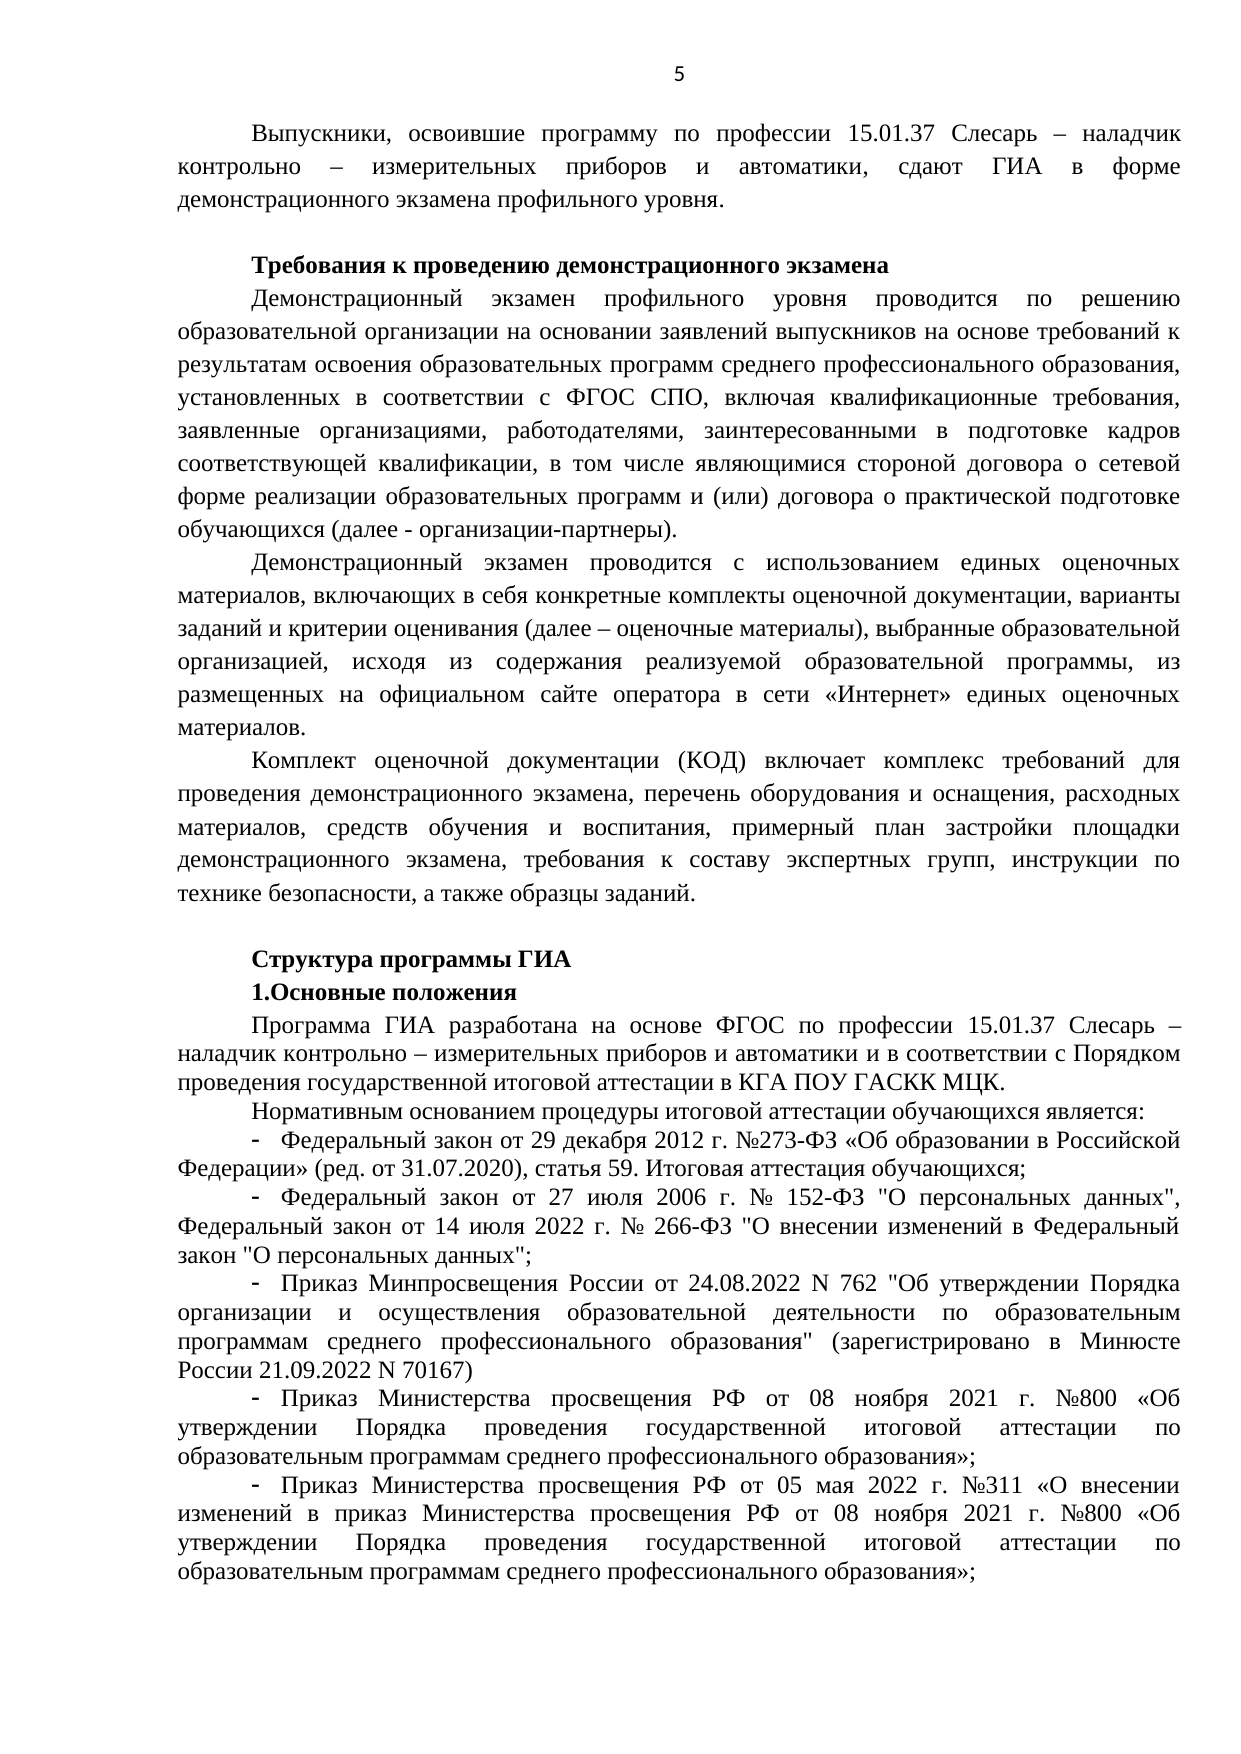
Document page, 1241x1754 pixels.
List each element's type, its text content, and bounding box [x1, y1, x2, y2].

list Федеральный закон от 29 декабря 2012 г. №273-ФЗ «Об образовании в Российской Федерации» (ред. от 31.07.2020), статья 59. Итоговая аттестация обучающихся; [177, 1125, 1181, 1182]
list Приказ Минпросвещения России от 24.08.2022 N 762 "Об утверждении Порядка организации и осуществления образовательной деятельности по образовательным программам среднего профессионального образования" (зарегистрировано в Минюсте России 21.09.2022 N 70167) [177, 1268, 1181, 1383]
list Приказ Министерства просвещения РФ от 08 ноября 2021 г. №800 «Об утверждении Порядка проведения государственной итоговой аттестации по образовательным программам среднего профессионального образования»; [177, 1383, 1181, 1470]
list Требования к проведению демонстрационного экзамена [177, 250, 1181, 279]
text Демонстрационный экзамен проводится с использованием единых оценочных материалов, включающих в себя конкретные комплекты оценочной документации, варианты заданий и критерии оценивания (далее – оценочные материалы), выбранные образовательной организацией, исходя из содержания реализуемой образовательной программы, из размещенных на официальном сайте оператора в сети «Интернет» единых оценочных материалов. [177, 547, 1181, 741]
text Нормативным основанием процедуры итоговой аттестации обучающихся является: [177, 1096, 1181, 1125]
text Демонстрационный экзамен профильного уровня проводится по решению образовательной организации на основании заявлений выпускников на основе требований к результатам освоения образовательных программ среднего профессионального образования, установленных в соответствии с ФГОС СПО, включая квалификационные требования, заявленные организациями, работодателями, заинтересованными в подготовке кадров соответствующей квалификации, в том числе являющимися стороной договора о сетевой форме реализации образовательных программ и (или) договора о практической подготовке обучающихся (далее - организации-партнеры). [177, 283, 1181, 543]
list Федеральный закон от 27 июля 2006 г. № 152-ФЗ "О персональных данных", Федеральный закон от 14 июля 2022 г. № 266-ФЗ "О внесении изменений в Федеральный закон "О персональных данных"; [177, 1182, 1181, 1268]
list Структура программы ГИА [177, 944, 1181, 972]
text 1.Основные положения [251, 977, 1181, 1005]
list Приказ Министерства просвещения РФ от 05 мая 2022 г. №311 «О внесении изменений в приказ Министерства просвещения РФ от 08 ноября 2021 г. №800 «Об утверждении Порядка проведения государственной итоговой аттестации по образовательным программам среднего профессионального образования»; [177, 1470, 1181, 1585]
text Программа ГИА разработана на основе ФГОС по профессии 15.01.37 Слесарь – наладчик контрольно – измерительных приборов и автоматики и в соответствии с Порядком проведения государственной итоговой аттестации в КГА ПОУ ГАСКК МЦК. [177, 1010, 1181, 1096]
text Комплект оценочной документации (КОД) включает комплекс требований для проведения демонстрационного экзамена, перечень оборудования и оснащения, расходных материалов, средств обучения и воспитания, примерный план застройки площадки демонстрационного экзамена, требования к составу экспертных групп, инструкции по технике безопасности, а также образцы заданий. [177, 746, 1181, 906]
text Выпускники, освоившие программу по профессии 15.01.37 Слесарь – наладчик контрольно – измерительных приборов и автоматики, сдают ГИА в форме демонстрационного экзамена профильного уровня. [177, 118, 1181, 213]
